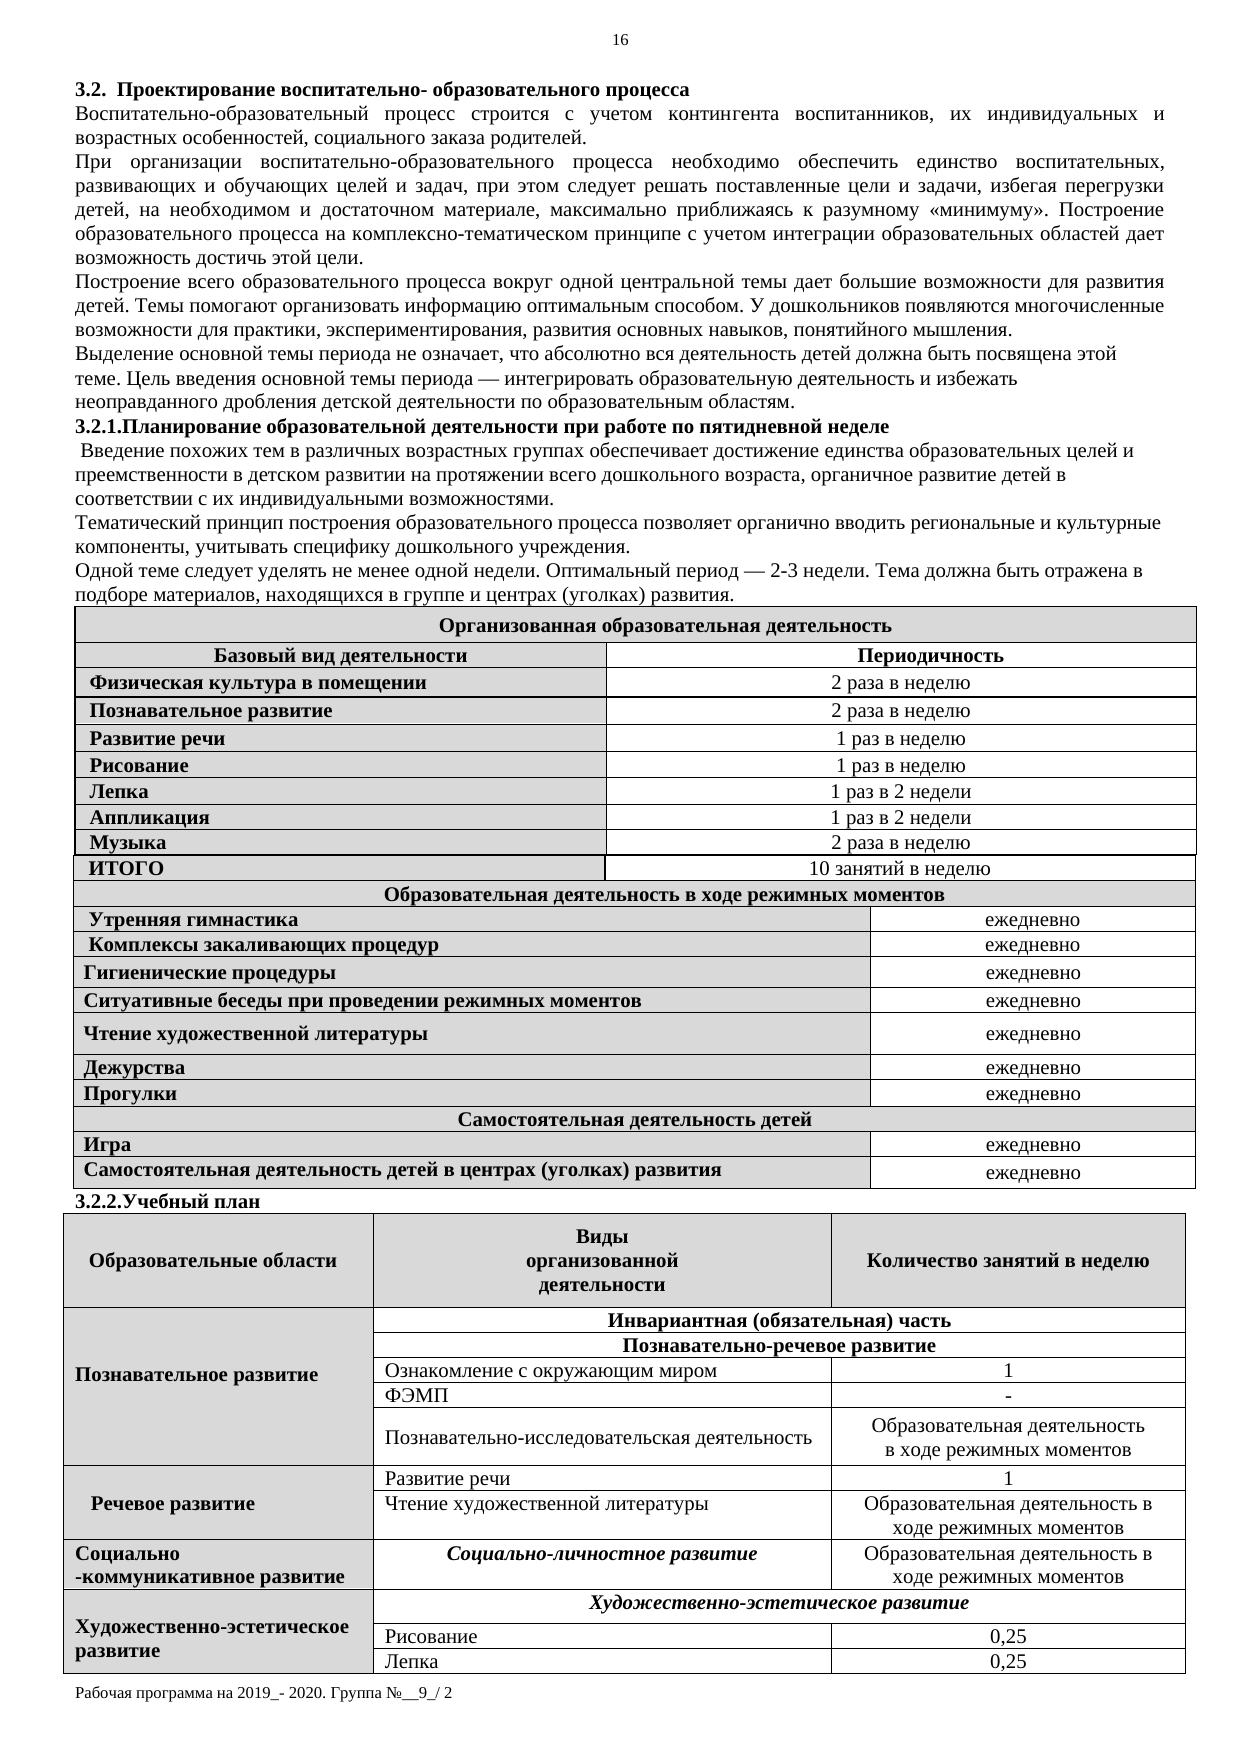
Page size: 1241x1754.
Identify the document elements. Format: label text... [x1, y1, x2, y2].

table_cell Рисование [76, 752, 606, 777]
table_header Количество занятий в неделю [832, 1214, 1185, 1307]
table_cell Речевое развитие [64, 1466, 373, 1539]
text 3.2. Проектирование воспитательно- образовательного процесса [75, 77, 1165, 101]
table_cell Ознакомление с окружающим миром [374, 1358, 831, 1382]
table_cell Познавательно-исследовательская деятельность [374, 1408, 831, 1465]
table_cell 1 раз в 2 недели [607, 778, 1196, 804]
table_cell ежедневно [871, 932, 1195, 956]
table_cell Аппликация [76, 805, 606, 829]
table_cell 1 раз в 2 недели [607, 805, 1196, 829]
table_cell Рисование [374, 1624, 831, 1648]
table_cell Образовательная деятельность в ходе режимных моментов [74, 881, 1195, 906]
table_cell Базовый вид деятельности [76, 643, 606, 667]
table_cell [832, 1540, 1185, 1588]
table_cell 0,25 [832, 1624, 1185, 1648]
table_header Образовательные области [64, 1214, 373, 1307]
table_cell Музыка [76, 830, 606, 854]
table_cell Прогулки [74, 1080, 870, 1106]
table_cell Периодичность [607, 643, 1196, 667]
table_cell 1 раз в неделю [607, 725, 1196, 751]
table_header ИТОГО [74, 856, 604, 880]
table_cell Гигиенические процедуры [74, 957, 870, 987]
table_cell 0,25 [832, 1649, 1185, 1673]
text Выделение основной темы периода не означает, что абсолютно вся деятельность детей должна быть посвящена этой теме. Цель введения основной темы периода — интегрировать образовательную деятельность и избежать неоправданного дробления детской деятельности по образовательным областям. [75, 341, 1165, 413]
table_cell 2 раза в неделю [607, 830, 1196, 854]
table_cell Дежурства [74, 1055, 870, 1079]
table_cell ФЭМП [374, 1383, 831, 1407]
text Одной теме следует уделять не менее одной недели. Оптимальный период — 2-3 недели. Тема должна быть отражена в подборе материалов, находящихся в группе и центрах (уголках) развития. [75, 558, 1165, 606]
text 3.2.2.Учебный план [75, 1189, 1165, 1213]
table_cell 2 раза в неделю [607, 668, 1196, 696]
table_cell 1 [832, 1358, 1185, 1382]
table_cell ежедневно [871, 1132, 1195, 1156]
table_cell - [832, 1383, 1185, 1407]
text Тематический принцип построения образовательного процесса позволяет органично вводить региональные и культурные компоненты, учитывать специфику дошкольного учреждения. [75, 510, 1165, 558]
table_cell Инвариантная (обязательная) часть [374, 1308, 1185, 1332]
table_cell 1 раз в неделю [607, 752, 1196, 777]
text Введение похожих тем в различных возрастных группах обеспечивает достижение единства образовательных целей и преемственности в детском развитии на протяжении всего дошкольного возраста, органичное развитие детей в соответствии с их индивидуальными возможностями. [75, 438, 1165, 510]
table_cell Развитие речи [76, 725, 606, 751]
table_cell Развитие речи [374, 1466, 831, 1490]
table_cell Социально-личностное развитие [374, 1540, 831, 1588]
table_cell Лепка [374, 1649, 831, 1673]
table_cell Физическая культура в помещении [76, 668, 606, 696]
table_cell Познавательно-речевое развитие [374, 1333, 1185, 1357]
table_cell Чтение художественной литературы [74, 1013, 870, 1054]
table_cell Самостоятельная деятельность детей [74, 1107, 1195, 1131]
table_header Организованная образовательная деятельность [76, 607, 1196, 642]
table_cell Комплексы закаливающих процедур [74, 932, 870, 956]
table_cell ежедневно [871, 1080, 1195, 1106]
table_cell Игра [74, 1132, 870, 1156]
table_cell Чтение художественной литературы [374, 1491, 831, 1539]
table_cell Ситуативные беседы при проведении режимных моментов [74, 988, 870, 1012]
table_cell ежедневно [871, 988, 1195, 1012]
text При организации воспитательно-образовательного процесса необходимо обеспечить единство воспитательных, развивающих и обучающих целей и задач, при этом следует решать поставленные цели и задачи, избегая перегрузки детей, на необходимом и достаточном материале, максимально приближаясь к разумному «минимуму». Построение образовательного процесса на комплексно-тематическом принципе с учетом интеграции образовательных областей дает возможность достичь этой цели. [75, 149, 1165, 269]
table_cell Социально -коммуникативное развитие [64, 1540, 373, 1588]
text 3.2.1.Планирование образовательной деятельности при работе по пятидневной неделе [75, 413, 1165, 438]
table_cell Самостоятельная деятельность детей в центрах (уголках) развития [74, 1157, 870, 1188]
table_cell ежедневно [871, 1055, 1195, 1079]
table_cell ежедневно [871, 957, 1195, 987]
table_cell Художественно-эстетическое развитие [374, 1590, 1185, 1623]
table_header 10 занятий в неделю [606, 856, 1195, 880]
text Воспитательно-образовательный процесс строится с учетом контингента воспитанников, их индивидуальных и возрастных особенностей, социального заказа родителей. [75, 101, 1165, 149]
table_cell Лепка [76, 778, 606, 804]
table_cell Познавательное развитие [64, 1308, 373, 1465]
table_cell Утренняя гимнастика [74, 907, 870, 931]
table_cell ежедневно [871, 1013, 1195, 1054]
table_cell Художественно-эстетическое развитие [64, 1590, 373, 1673]
table_cell ежедневно [871, 1157, 1195, 1188]
table_cell Познавательное развитие [76, 698, 606, 723]
table_cell 2 раза в неделю [607, 698, 1196, 723]
table_cell 1 [832, 1466, 1185, 1490]
table_cell Образовательная деятельность в ходе режимных моментов [832, 1491, 1185, 1539]
text Построение всего образовательного процесса вокруг одной центральной темы дает большие возможности для развития детей. Темы помогают организовать информацию оптимальным способом. У дошкольников появляются многочисленные возможности для практики, экспериментирования, развития основных навыков, понятийного мышления. [75, 269, 1165, 341]
table_header Виды организованной деятельности [374, 1214, 831, 1307]
table_cell ежедневно [871, 907, 1195, 931]
table_cell Образовательная деятельность в ходе режимных моментов [832, 1408, 1185, 1465]
